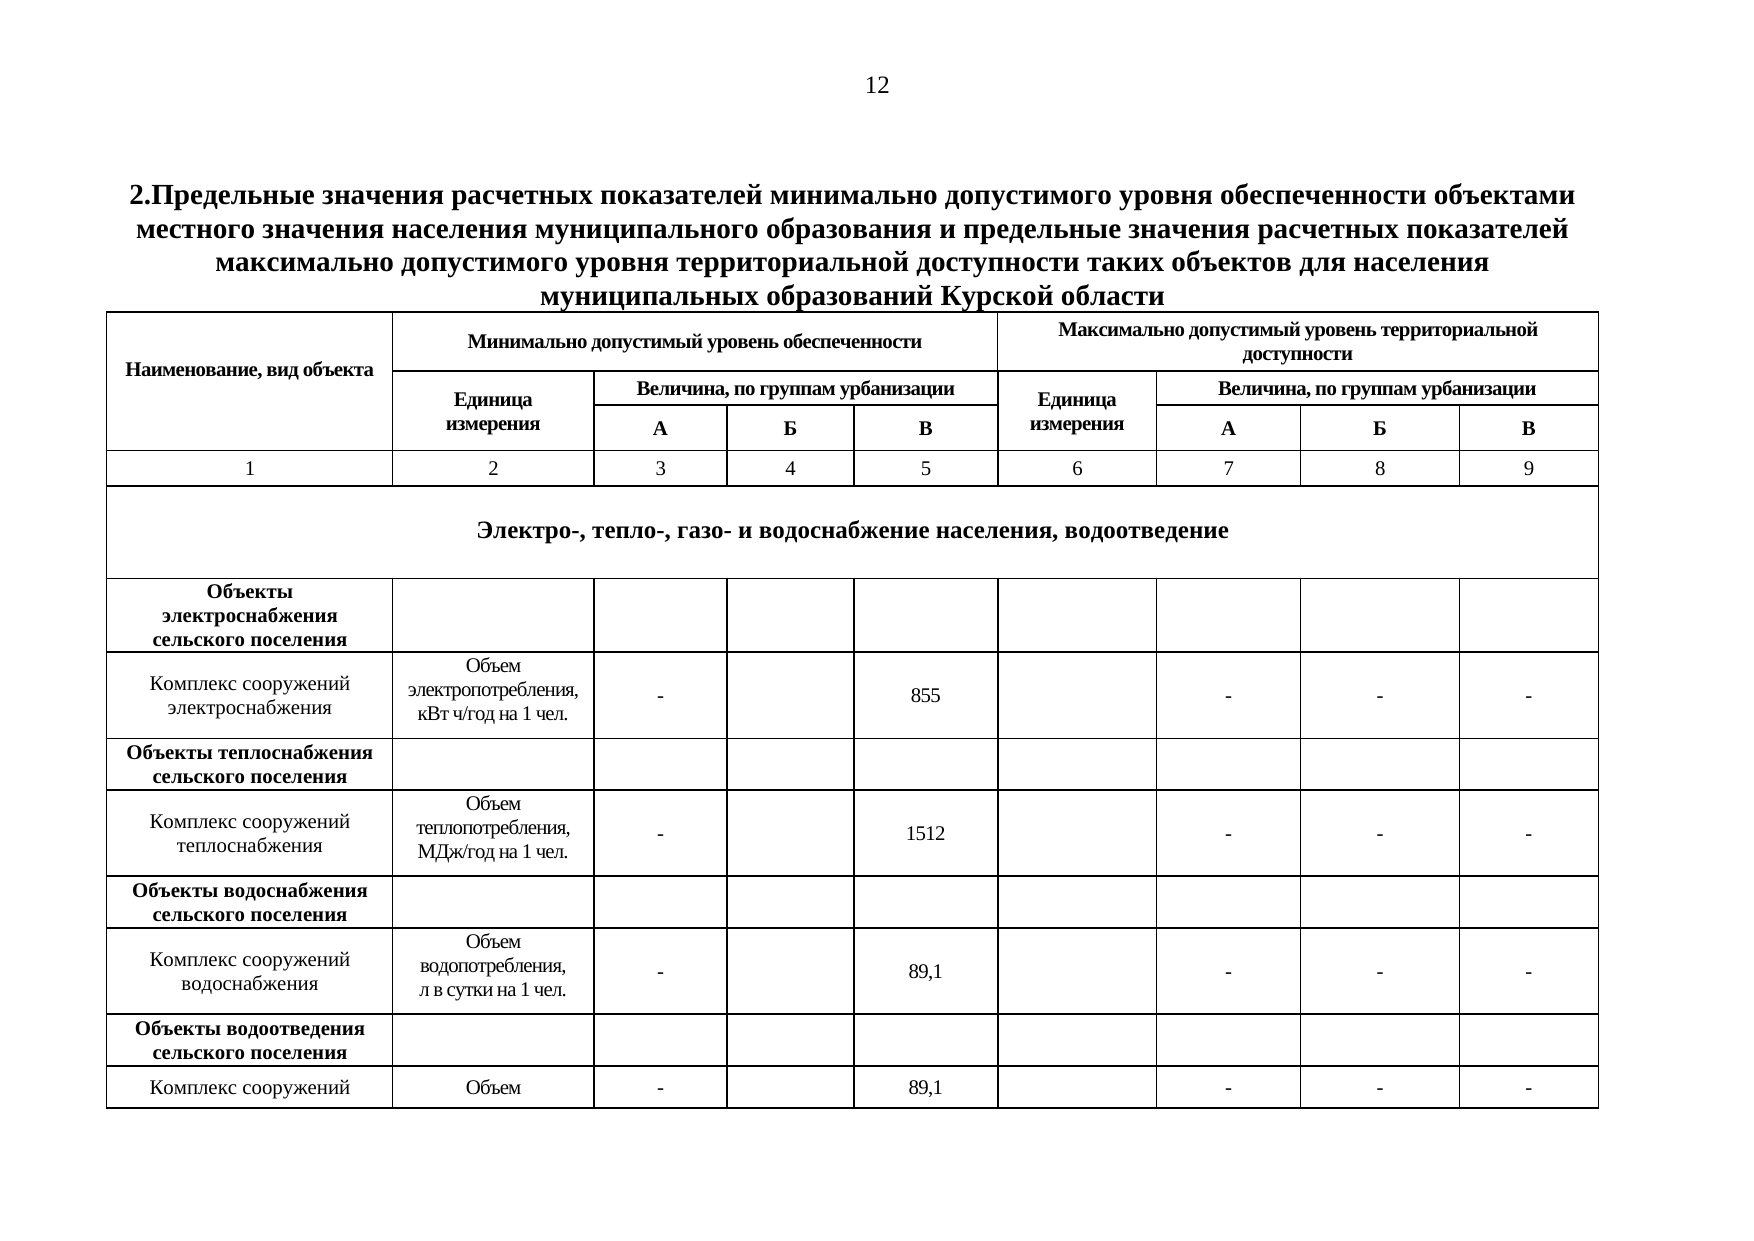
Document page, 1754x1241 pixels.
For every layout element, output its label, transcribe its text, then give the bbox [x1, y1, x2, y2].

table_cell [1301, 877, 1459, 927]
table_cell [728, 791, 853, 875]
table_cell [595, 1015, 726, 1065]
table_cell 3 [595, 451, 726, 485]
table_cell - [595, 791, 726, 875]
table_cell Комплекс сооружений теплоснабжения [107, 791, 392, 875]
table_cell [595, 579, 726, 651]
table_header 2.Предельные значения расчетных показателей минимально допустимого уровня обеспеченности объектами местного значения населения муниципального образования и предельные значения расчетных показателей максимально допустимого уровня территориальной доступности таких объектов для населения муниципальных образований Курской области [107, 177, 1598, 311]
table_cell [999, 929, 1156, 1013]
table_cell [728, 739, 853, 789]
table_cell [728, 579, 853, 651]
table_cell - [1301, 1067, 1459, 1107]
table_cell [1157, 579, 1300, 651]
table_cell [595, 877, 726, 927]
table_cell Комплекс сооружений водоснабжения [107, 929, 392, 1013]
table_cell - [1460, 791, 1598, 875]
table_cell 1512 [855, 791, 997, 875]
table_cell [107, 1067, 392, 1107]
table_cell Единица измерения [393, 372, 593, 450]
table_cell [595, 739, 726, 789]
table_cell [393, 1015, 593, 1065]
table_cell [999, 739, 1156, 789]
table_cell Объекты водоотведения сельского поселения [107, 1015, 392, 1065]
table_cell Наименование, вид объекта [107, 313, 392, 450]
table_cell - [1301, 791, 1459, 875]
table_cell [728, 653, 853, 737]
table_cell - [595, 653, 726, 737]
table_cell Б [728, 406, 853, 450]
table_cell В [1460, 406, 1598, 450]
table_cell 8 [1301, 451, 1459, 485]
table_cell [999, 653, 1156, 737]
table_cell Объем теплопотребления, МДж/год на 1 чел. [393, 791, 593, 875]
table_cell Величина, по группам урбанизации [1157, 372, 1598, 404]
table_cell 1 [107, 451, 392, 485]
table_cell - [1460, 653, 1598, 737]
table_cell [393, 1067, 593, 1107]
table_cell [855, 1015, 997, 1065]
table_cell А [1157, 406, 1300, 450]
table_cell [1301, 579, 1459, 651]
table_cell [728, 877, 853, 927]
table_cell 855 [855, 653, 997, 737]
table_cell [1157, 1015, 1300, 1065]
table_cell [1460, 1015, 1598, 1065]
table_cell 5 [855, 451, 997, 485]
table_cell 89,1 [855, 1067, 997, 1107]
table_cell 89,1 [855, 929, 997, 1013]
table_cell [855, 739, 997, 789]
table_cell Минимально допустимый уровень обеспеченности [393, 313, 997, 370]
table_cell - [1157, 1067, 1300, 1107]
table_cell 4 [728, 451, 853, 485]
table_cell [393, 739, 593, 789]
table_cell - [1460, 1067, 1598, 1107]
table_cell Объекты водоснабжения сельского поселения [107, 877, 392, 927]
table_cell - [595, 929, 726, 1013]
table_cell [1460, 877, 1598, 927]
table_cell [855, 579, 997, 651]
table_cell [728, 1015, 853, 1065]
table_cell 6 [999, 451, 1156, 485]
table_cell [1460, 739, 1598, 789]
table_cell [1460, 579, 1598, 651]
table_cell [999, 1015, 1156, 1065]
table_cell [999, 579, 1156, 651]
table_cell Электро-, тепло-, газо- и водоснабжение населения, водоотведение [107, 487, 1598, 577]
table_cell Величина, по группам урбанизации [595, 372, 997, 404]
table_cell 9 [1460, 451, 1598, 485]
table_cell [1301, 1015, 1459, 1065]
table_cell [728, 1067, 853, 1107]
table_cell Объем водопотребления, л в сутки на 1 чел. [393, 929, 593, 1013]
table_cell [393, 579, 593, 651]
table_cell [1301, 739, 1459, 789]
table_cell [855, 877, 997, 927]
table_cell Максимально допустимый уровень территориальной доступности [998, 313, 1598, 370]
table_cell [1157, 739, 1300, 789]
table_cell 2 [393, 451, 593, 485]
table_cell 7 [1157, 451, 1300, 485]
table_cell - [1460, 929, 1598, 1013]
table_cell Объекты теплоснабжения сельского поселения [107, 739, 392, 789]
table_cell [999, 877, 1156, 927]
table_cell Б [1301, 406, 1459, 450]
table_cell [728, 929, 853, 1013]
table_cell - [1157, 929, 1300, 1013]
table_cell Единица измерения [999, 372, 1156, 450]
table_cell - [1301, 929, 1459, 1013]
table_cell - [595, 1067, 726, 1107]
table_cell - [1157, 653, 1300, 737]
table_cell [1157, 877, 1300, 927]
table_cell - [1157, 791, 1300, 875]
table_cell Объекты электроснабжения сельского поселения [107, 579, 392, 651]
table_cell Комплекс сооружений электроснабжения [107, 653, 392, 737]
table_cell [999, 791, 1156, 875]
table_cell - [1301, 653, 1459, 737]
table_cell [393, 877, 593, 927]
table_cell [999, 1067, 1156, 1107]
table_cell В [855, 406, 997, 450]
table_cell А [595, 406, 726, 450]
table_cell Объем электропотребления, кВт ч/год на 1 чел. [393, 653, 593, 737]
